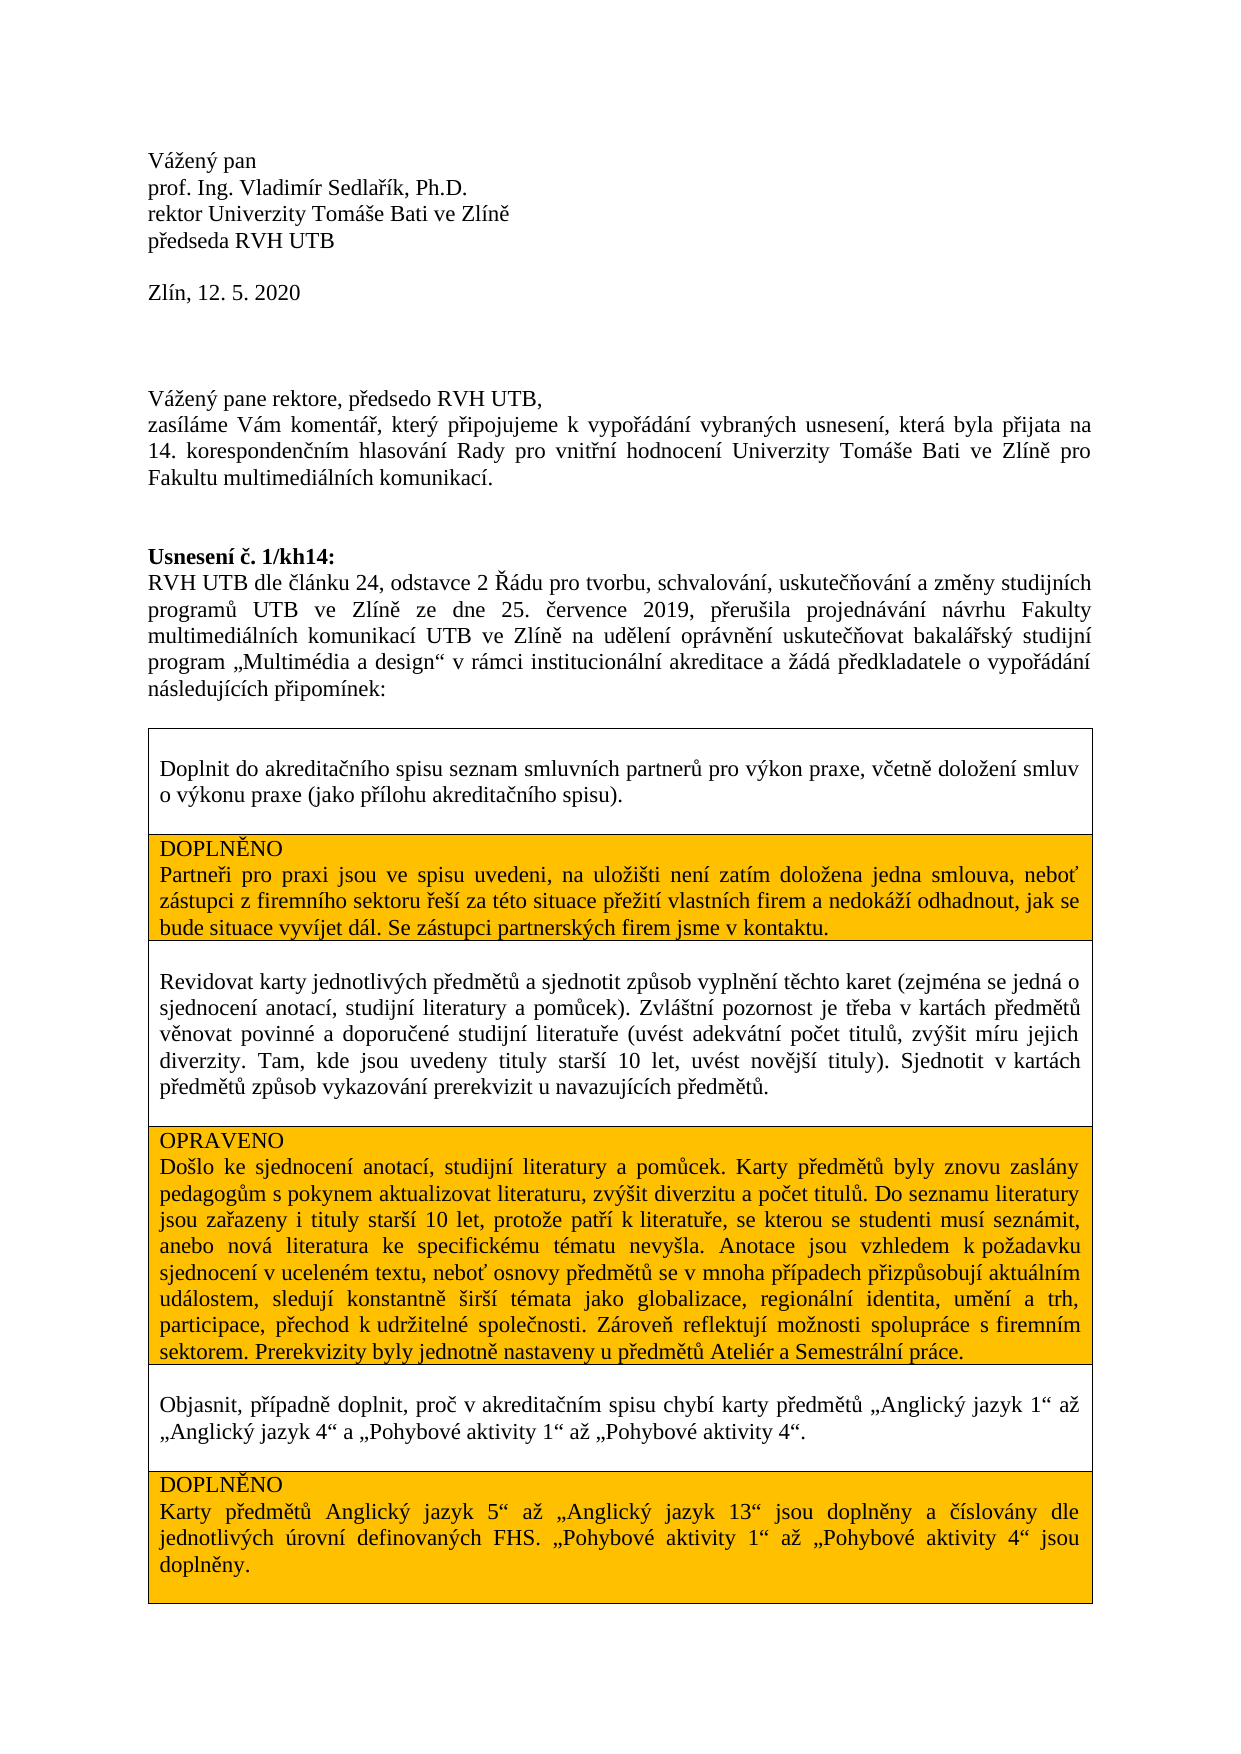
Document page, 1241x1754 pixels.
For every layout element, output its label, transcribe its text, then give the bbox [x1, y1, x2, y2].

text Vážený pan [148, 148, 1093, 174]
text Vážený pane rektore, předsedo RVH UTB, [148, 385, 1093, 411]
text rektor Univerzity Tomáše Bati ve Zlíně [148, 200, 1093, 227]
table_cell OPRAVENO Došlo ke sjednocení anotací, studijní literatury a pomůcek. Karty předmětů byly znovu zaslány pedagogům s pokynem aktualizovat literaturu, zvýšit diverzitu a počet titulů. Do seznamu literatury jsou zařazeny i tituly starší 10 let, protože patří k literatuře, se kterou se studenti musí seznámit, anebo nová literatura ke specifickému tématu nevyšla. Anotace jsou vzhledem k požadavku sjednocení v uceleném textu, neboť osnovy předmětů se v mnoha případech přizpůsobují aktuálním událostem, sledují konstantně širší témata jako globalizace, regionální identita, umění a trh, participace, přechod k udržitelné společnosti. Zároveň reflektují možnosti spolupráce s firemním sektorem. Prerekvizity byly jednotně nastaveny u předmětů Ateliér a Semestrální práce. [149, 1127, 1092, 1364]
text Zlín, 12. 5. 2020 [148, 279, 1093, 306]
text zasíláme Vám komentář, který připojujeme k vypořádání vybraných usnesení, která byla přijata na 14. korespondenčním hlasování Rady pro vnitřní hodnocení Univerzity Tomáše Bati ve Zlíně pro Fakultu multimediálních komunikací. [148, 411, 1093, 490]
table_cell DOPLNĚNO Partneři pro praxi jsou ve spisu uvedeni, na uložišti není zatím doložena jedna smlouva, neboť zástupci z firemního sektoru řeší za této situace přežití vlastních firem a nedokáží odhadnout, jak se bude situace vyvíjet dál. Se zástupci partnerských firem jsme v kontaktu. [149, 835, 1092, 940]
table_cell Revidovat karty jednotlivých předmětů a sjednotit způsob vyplnění těchto karet (zejména se jedná o sjednocení anotací, studijní literatury a pomůcek). Zvláštní pozornost je třeba v kartách předmětů věnovat povinné a doporučené studijní literatuře (uvést adekvátní počet titulů, zvýšit míru jejich diverzity. Tam, kde jsou uvedeny tituly starší 10 let, uvést novější tituly). Sjednotit v kartách předmětů způsob vykazování prerekvizit u navazujících předmětů. [149, 941, 1092, 1126]
text RVH UTB dle článku 24, odstavce 2 Řádu pro tvorbu, schvalování, uskutečňování a změny studijních programů UTB ve Zlíně ze dne 25. července 2019, přerušila projednávání návrhu Fakulty multimediálních komunikací UTB ve Zlíně na udělení oprávnění uskutečňovat bakalářský studijní program „Multimédia a design“ v rámci institucionální akreditace a žádá předkladatele o vypořádání následujících připomínek: [148, 569, 1093, 701]
table_cell DOPLNĚNO Karty předmětů Anglický jazyk 5“ až „Anglický jazyk 13“ jsou doplněny a číslovány dle jednotlivých úrovní definovaných FHS. „Pohybové aktivity 1“ až „Pohybové aktivity 4“ jsou doplněny. [149, 1472, 1092, 1603]
table_cell Objasnit, případně doplnit, proč v akreditačním spisu chybí karty předmětů „Anglický jazyk 1“ až „Anglický jazyk 4“ a „Pohybové aktivity 1“ až „Pohybové aktivity 4“. [149, 1365, 1092, 1471]
text prof. Ing. Vladimír Sedlařík, Ph.D. [148, 174, 1093, 200]
table_header Doplnit do akreditačního spisu seznam smluvních partnerů pro výkon praxe, včetně doložení smluv o výkonu praxe (jako přílohu akreditačního spisu). [149, 729, 1092, 834]
text předseda RVH UTB [148, 227, 1093, 253]
text Usnesení č. 1/kh14: [148, 543, 1093, 569]
